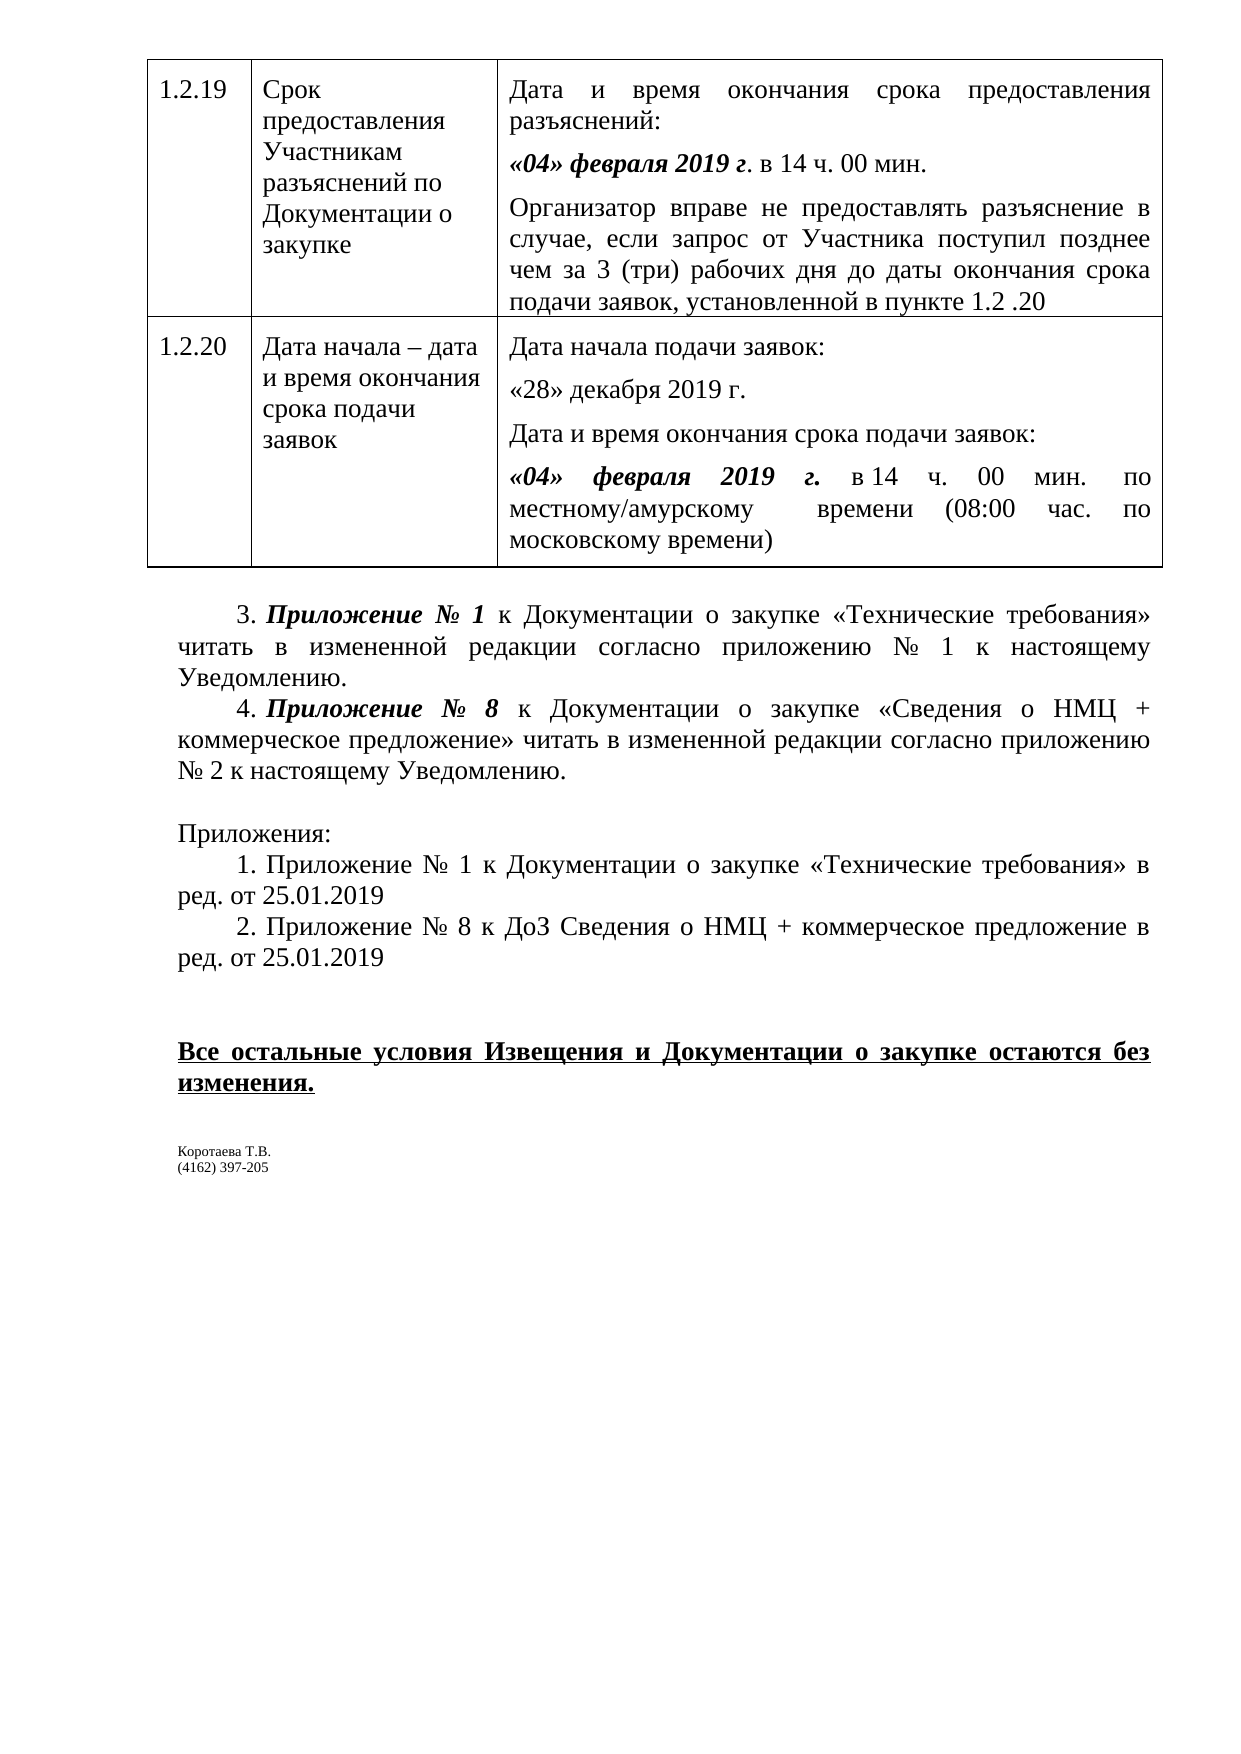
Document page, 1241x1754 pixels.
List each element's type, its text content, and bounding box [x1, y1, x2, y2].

list Все остальные условия Извещения и Документации о закупке остаются без изменения. [177, 1035, 1152, 1097]
table_cell Дата начала подачи заявок: «28» декабря 2019 г. Дата и время окончания срока подачи заявок: «04» февраля 2019 г. в 14 ч. 00 мин. по местному/амурскому времени (08:00 час. по московскому времени) [498, 317, 1162, 566]
list Приложения: [177, 817, 1152, 848]
text (4162) 397-205 [177, 1159, 1152, 1176]
table_cell 1.2.199 [148, 60, 251, 316]
table_cell 1.2.20 [148, 317, 251, 566]
table_cell Срок предоставления Участникам разъяснений по Документации о закупке [252, 60, 497, 316]
text Коротаева Т.В. [177, 1142, 1152, 1159]
table_cell Дата начала – дата и время окончания срока подачи заявок [252, 317, 497, 566]
list Приложение № 1 к Документации о закупке «Технические требования» в ред. от 25.01.2019 [177, 848, 1152, 910]
table_cell Дата и время окончания срока предоставления разъяснений: «04» февраля 2019 г. в 14 ч. 00 мин. Организатор вправе не предоставлять разъяснение в случае, если запрос от Участника поступил позднее чем за 3 (три) рабочих дня до даты окончания срока подачи заявок, установленной в пункте 1.2 .20 [498, 60, 1162, 316]
list Приложение № 1 к Документации о закупке «Технические требования» читать в измененной редакции согласно приложению № 1 к настоящему Уведомлению. [177, 599, 1152, 692]
list Приложение № 8 к ДоЗ Сведения о НМЦ + коммерческое предложение в ред. от 25.01.2019 [177, 910, 1152, 972]
list Приложение № 8 к Документации о закупке «Сведения о НМЦ + коммерческое предложение» читать в измененной редакции согласно приложению № 2 к настоящему Уведомлению. [177, 692, 1152, 786]
